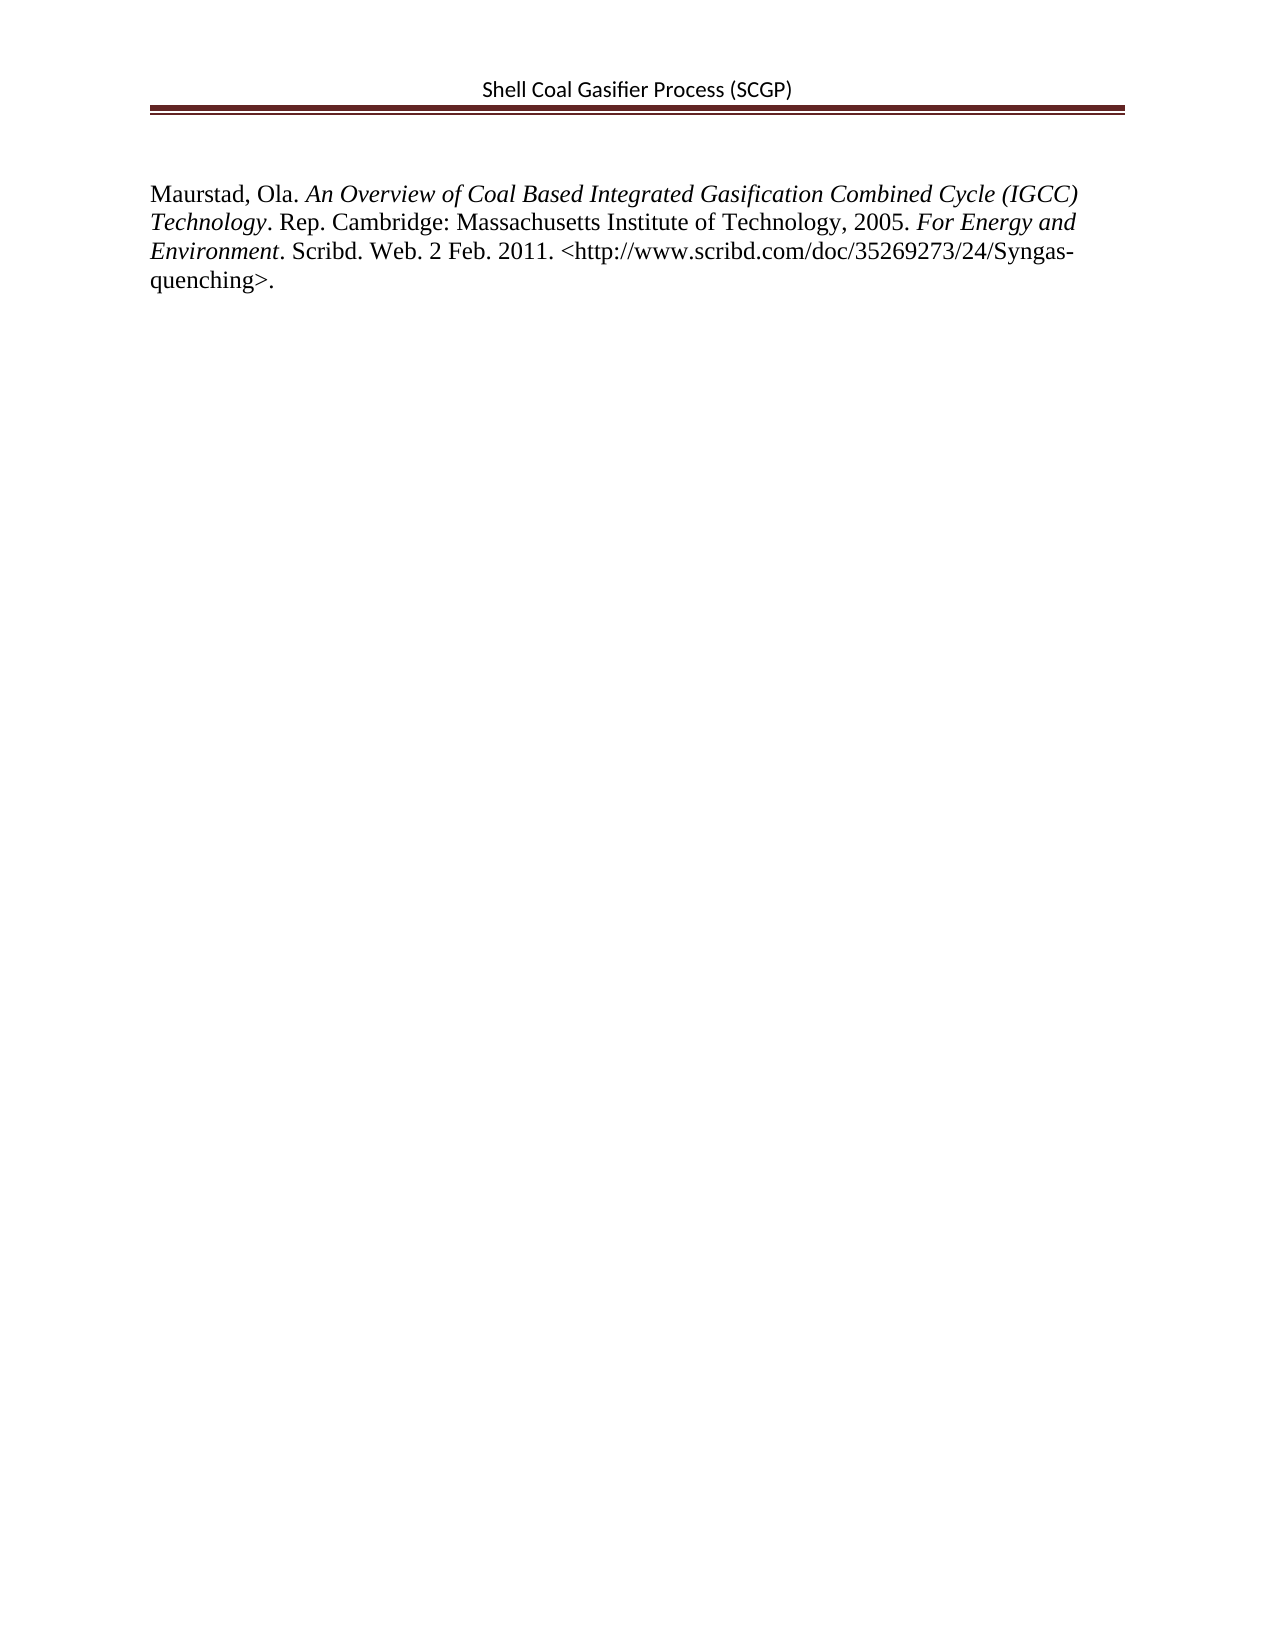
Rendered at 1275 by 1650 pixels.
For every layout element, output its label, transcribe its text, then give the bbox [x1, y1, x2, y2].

text Maurstad, Ola. An Overview of Coal Based Integrated Gasification Combined Cycle (IGCC) Technology. Rep. Cambridge: Massachusetts Institute of Technology, 2005. For Energy and Environment. Scribd. Web. 2 Feb. 2011. <http://www.scribd.com/doc/35269273/24/Syngas-quenching>. [150, 179, 1125, 294]
